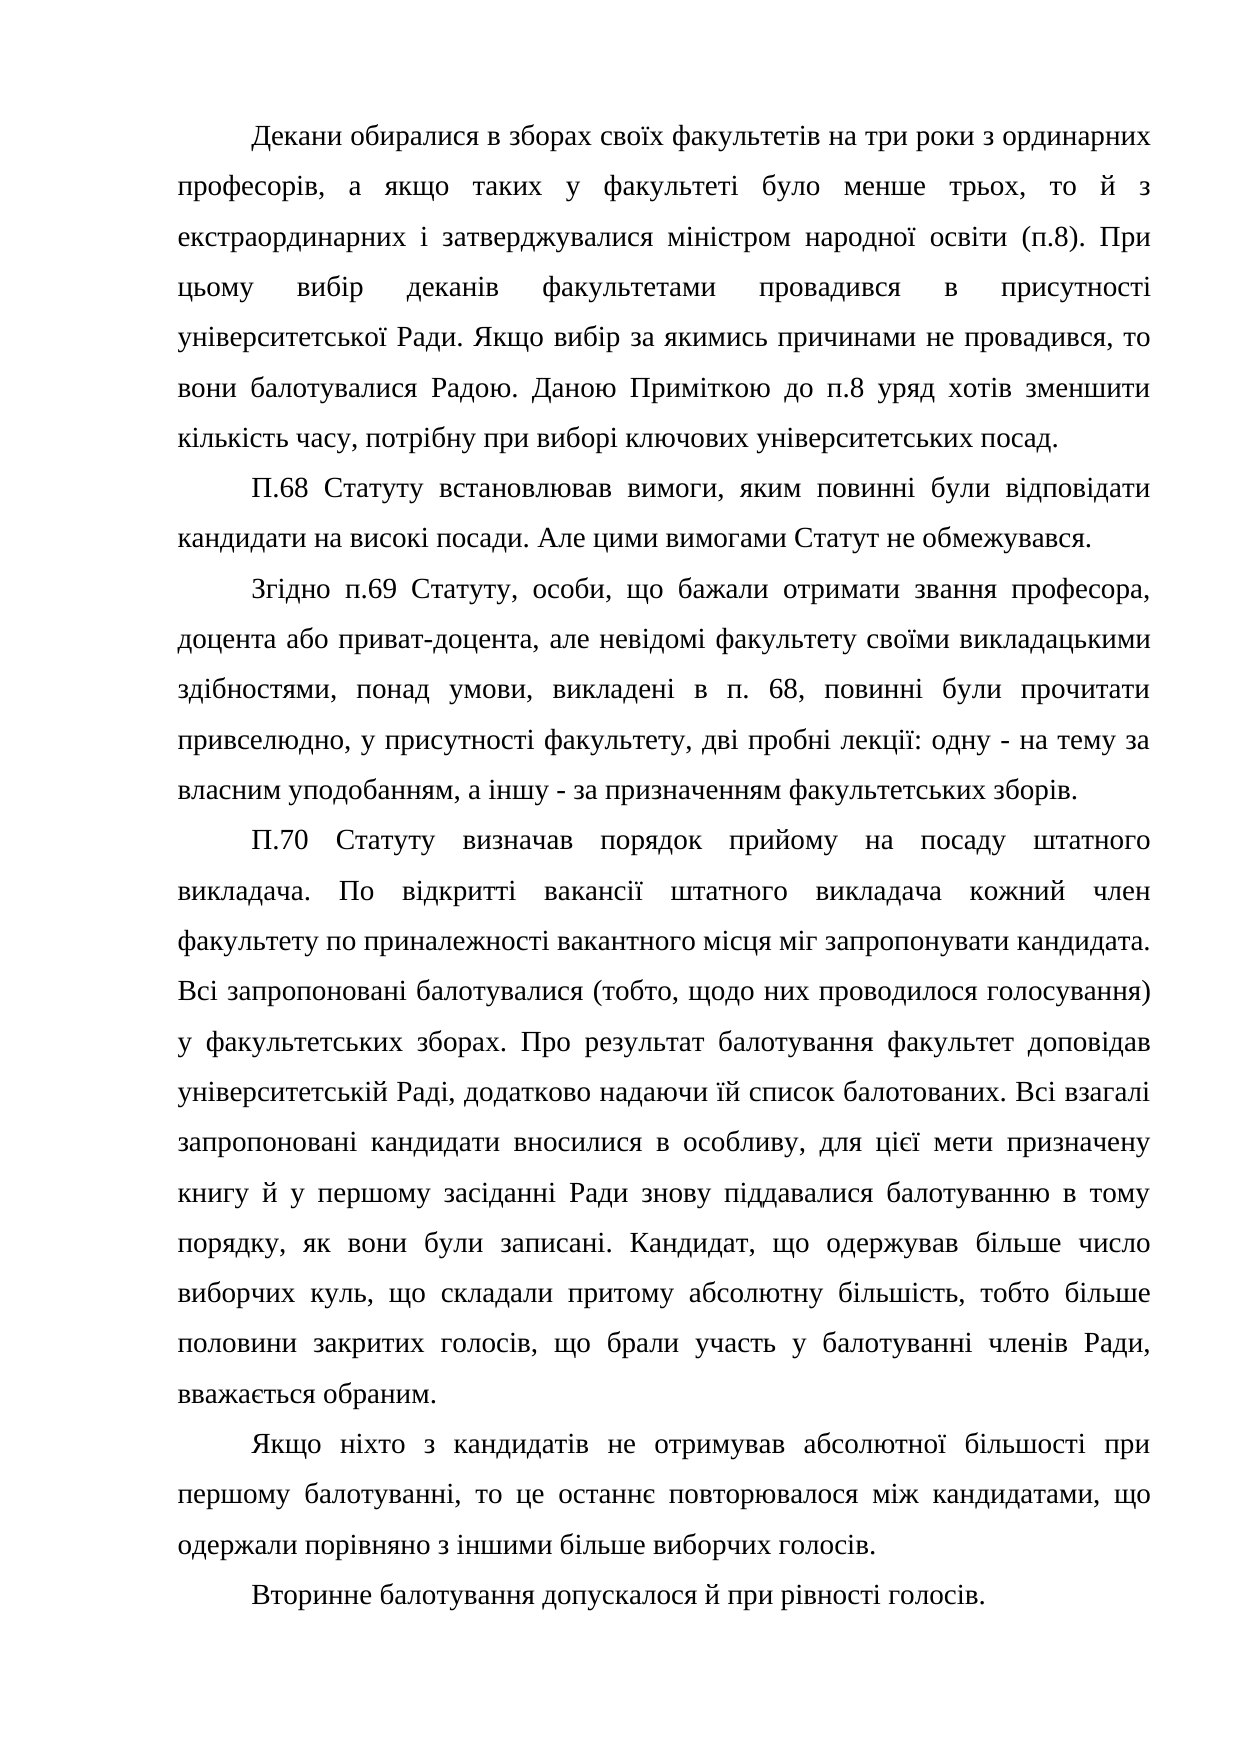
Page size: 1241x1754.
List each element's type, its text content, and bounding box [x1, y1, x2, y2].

text Згідно п.69 Статуту, особи, що бажали отримати звання професора, доцента або приват-доцента, але невідомі факультету своїми викладацькими здібностями, понад умови, викладені в п. 68, повинні були прочитати привселюдно, у присутності факультету, дві пробні лекції: одну - на тему за власним уподобанням, а іншу - за призначенням факультетських зборів. [177, 571, 1152, 806]
text Декани обиралися в зборах своїх факультетів на три роки з ординарних професорів, а якщо таких у факультеті було менше трьох, то й з екстраординарних і затверджувалися міністром народної освіти (п.8). При цьому вибір деканів факультетами провадився в присутності університетської Ради. Якщо вибір за якимись причинами не провадився, то вони балотувалися Радою. Даною Приміткою до п.8 уряд хотів зменшити кількість часу, потрібну при виборі ключових університетських посад. [177, 118, 1152, 453]
text П.70 Статуту визначав порядок прийому на посаду штатного викладача. По відкритті вакансії штатного викладача кожний член факультету по приналежності вакантного місця міг запропонувати кандидата. Всі запропоновані балотувалися (тобто, щодо них проводилося голосування) у факультетських зборах. Про результат балотування факультет доповідав університетській Раді, додатково надаючи їй список балотованих. Всі взагалі запропоновані кандидати вносилися в особливу, для цієї мети призначену книгу й у першому засіданні Ради знову піддавалися балотуванню в тому порядку, як вони були записані. Кандидат, що одержував більше число виборчих куль, що складали притому абсолютну більшість, тобто більше половини закритих голосів, що брали участь у балотуванні членів Ради, вважається обраним. [177, 822, 1152, 1409]
text Якщо ніхто з кандидатів не отримував абсолютної більшості при першому балотуванні, то це останнє повторювалося між кандидатами, що одержали порівняно з іншими більше виборчих голосів. [177, 1426, 1152, 1560]
text Вторинне балотування допускалося й при рівності голосів. [177, 1577, 1152, 1611]
text П.68 Статуту встановлював вимоги, яким повинні були відповідати кандидати на високі посади. Але цими вимогами Статут не обмежувався. [177, 470, 1152, 554]
